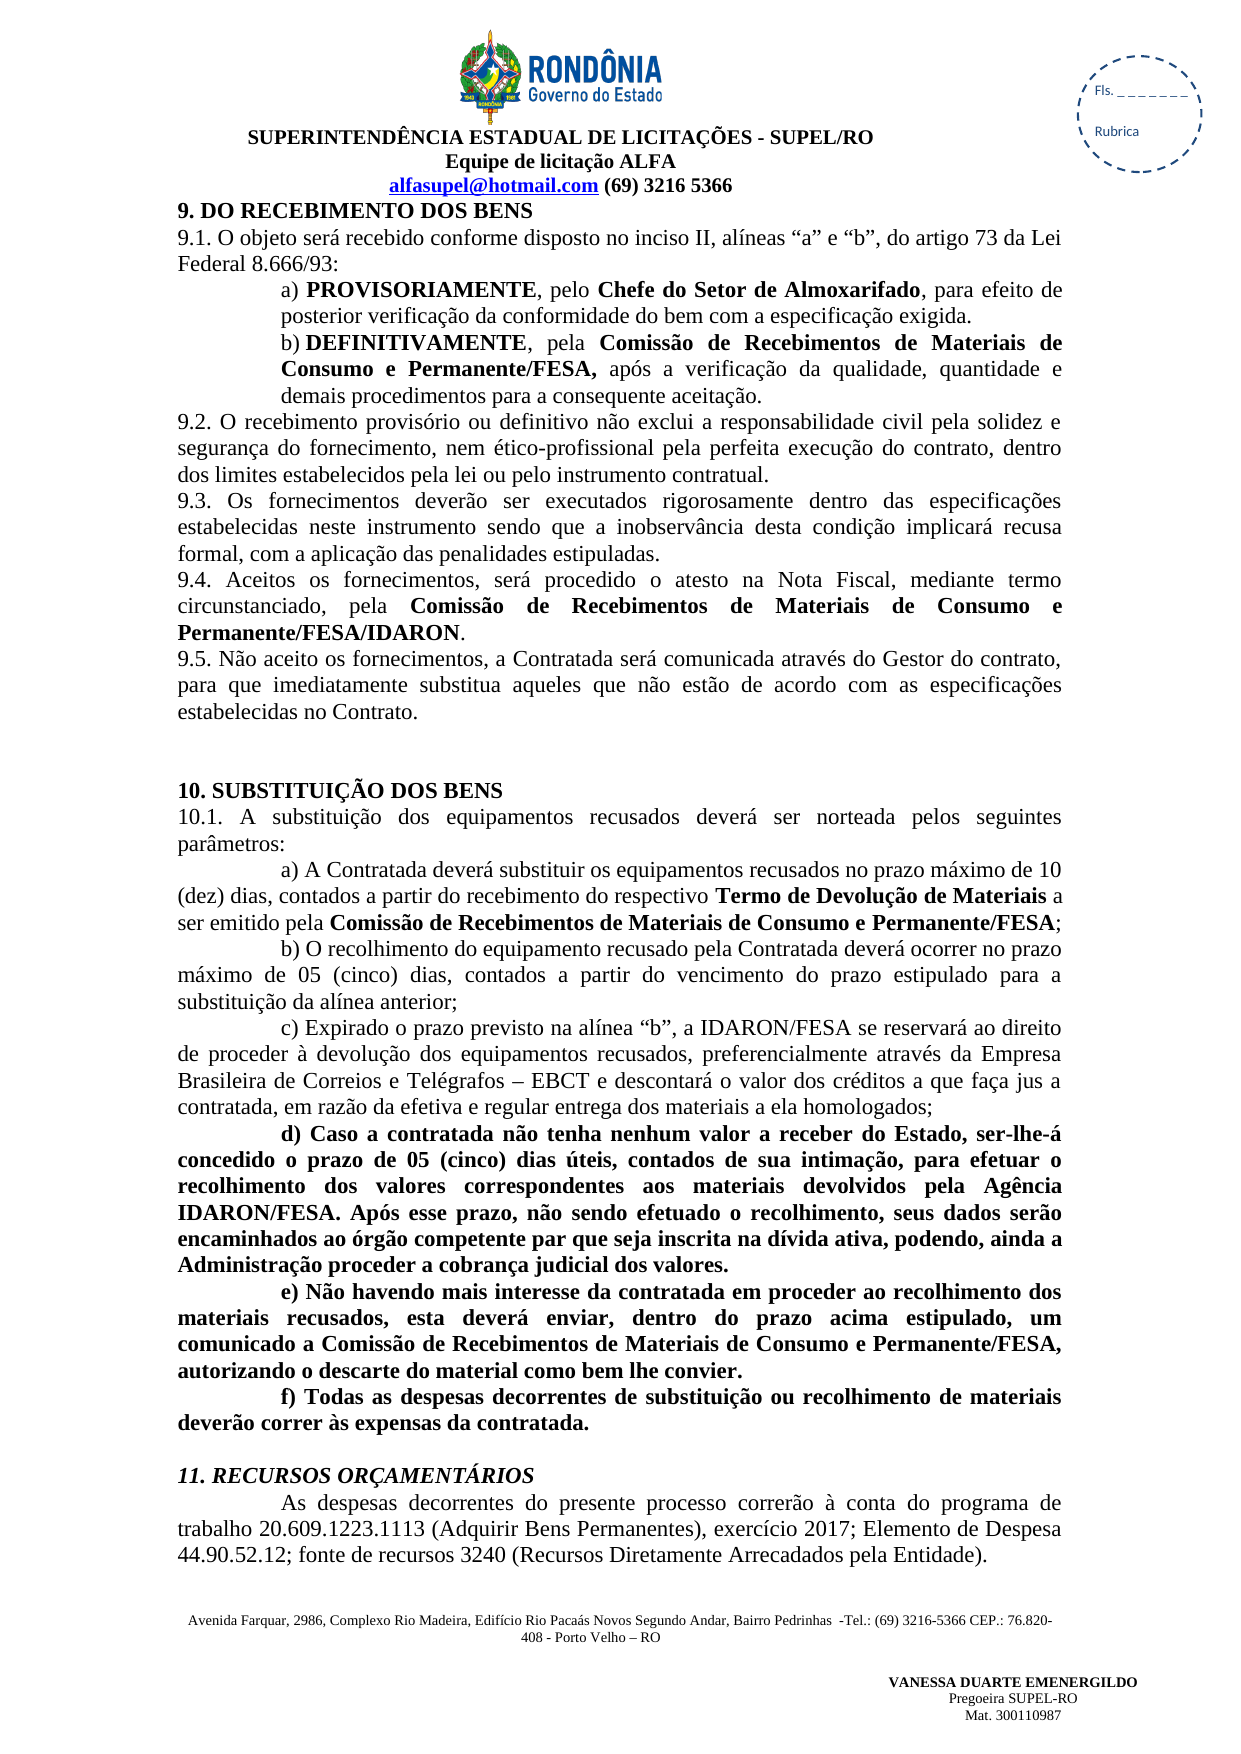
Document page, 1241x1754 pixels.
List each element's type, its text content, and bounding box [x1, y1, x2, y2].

text As despesas decorrentes do presente processo correrão à conta do programa de trabalho 20.609.1223.1113 (Adquirir Bens Permanentes), exercício 2017; Elemento de Despesa 44.90.52.12; fonte de recursos 3240 (Recursos Diretamente Arrecadados pela Entidade). [177, 1488, 1063, 1568]
text b) DEFINITIVAMENTE, pela Comissão de Recebimentos de Materiais de Consumo e Permanente/FESA, após a verificação da qualidade, quantidade e demais procedimentos para a consequente aceitação. [281, 329, 1063, 408]
text 9. DO RECEBIMENTO DOS BENS [177, 197, 1063, 223]
text 10. SUBSTITUIÇÃO DOS BENS [177, 777, 1063, 803]
text d) Caso a contratada não tenha nenhum valor a receber do Estado, ser-lhe-á concedido o prazo de 05 (cinco) dias úteis, contados de sua intimação, para efetuar o recolhimento dos valores correspondentes aos materiais devolvidos pela Agência IDARON/FESA. Após esse prazo, não sendo efetuado o recolhimento, seus dados serão encaminhados ao órgão competente par que seja inscrita na dívida ativa, podendo, ainda a Administração proceder a cobrança judicial dos valores. [177, 1119, 1063, 1278]
text 9.4. Aceitos os fornecimentos, será procedido o atesto na Nota Fiscal, mediante termo circunstanciado, pela Comissão de Recebimentos de Materiais de Consumo e Permanente/FESA/IDARON. [177, 566, 1063, 645]
text c) Expirado o prazo previsto na alínea “b”, a IDARON/FESA se reservará ao direito de proceder à devolução dos equipamentos recusados, preferencialmente através da Empresa Brasileira de Correios e Telégrafos – EBCT e descontará o valor dos créditos a que faça jus a contratada, em razão da efetiva e regular entrega dos materiais a ela homologados; [177, 1014, 1063, 1119]
text b) O recolhimento do equipamento recusado pela Contratada deverá ocorrer no prazo máximo de 05 (cinco) dias, contados a partir do vencimento do prazo estipulado para a substituição da alínea anterior; [177, 935, 1063, 1014]
text e) Não havendo mais interesse da contratada em proceder ao recolhimento dos materiais recusados, esta deverá enviar, dentro do prazo acima estipulado, um comunicado a Comissão de Recebimentos de Materiais de Consumo e Permanente/FESA, autorizando o descarte do material como bem lhe convier. [177, 1278, 1063, 1383]
text 9.3. Os fornecimentos deverão ser executados rigorosamente dentro das especificações estabelecidas neste instrumento sendo que a inobservância desta condição implicará recusa formal, com a aplicação das penalidades estipuladas. [177, 487, 1063, 566]
picture [459, 29, 662, 125]
text 10.1. A substituição dos equipamentos recusados deverá ser norteada pelos seguintes parâmetros: [177, 803, 1063, 856]
subtitle 11. RECURSOS ORÇAMENTÁRIOS [177, 1462, 1063, 1488]
text f) Todas as despesas decorrentes de substituição ou recolhimento de materiais deverão correr às expensas da contratada. [177, 1383, 1063, 1436]
text 9.5. Não aceito os fornecimentos, a Contratada será comunicada através do Gestor do contrato, para que imediatamente substitua aqueles que não estão de acordo com as especificações estabelecidas no Contrato. [177, 645, 1063, 724]
text 9.1. O objeto será recebido conforme disposto no inciso II, alíneas “a” e “b”, do artigo 73 da Lei Federal 8.666/93: [177, 223, 1063, 276]
text a) PROVISORIAMENTE, pelo Chefe do Setor de Almoxarifado, para efeito de posterior verificação da conformidade do bem com a especificação exigida. [281, 276, 1063, 329]
text 9.2. O recebimento provisório ou definitivo não exclui a responsabilidade civil pela solidez e segurança do fornecimento, nem ético-profissional pela perfeita execução do contrato, dentro dos limites estabelecidos pela lei ou pelo instrumento contratual. [177, 408, 1063, 487]
text a) A Contratada deverá substituir os equipamentos recusados no prazo máximo de 10 (dez) dias, contados a partir do recebimento do respectivo Termo de Devolução de Materiais a ser emitido pela Comissão de Recebimentos de Materiais de Consumo e Permanente/FESA; [177, 856, 1063, 935]
